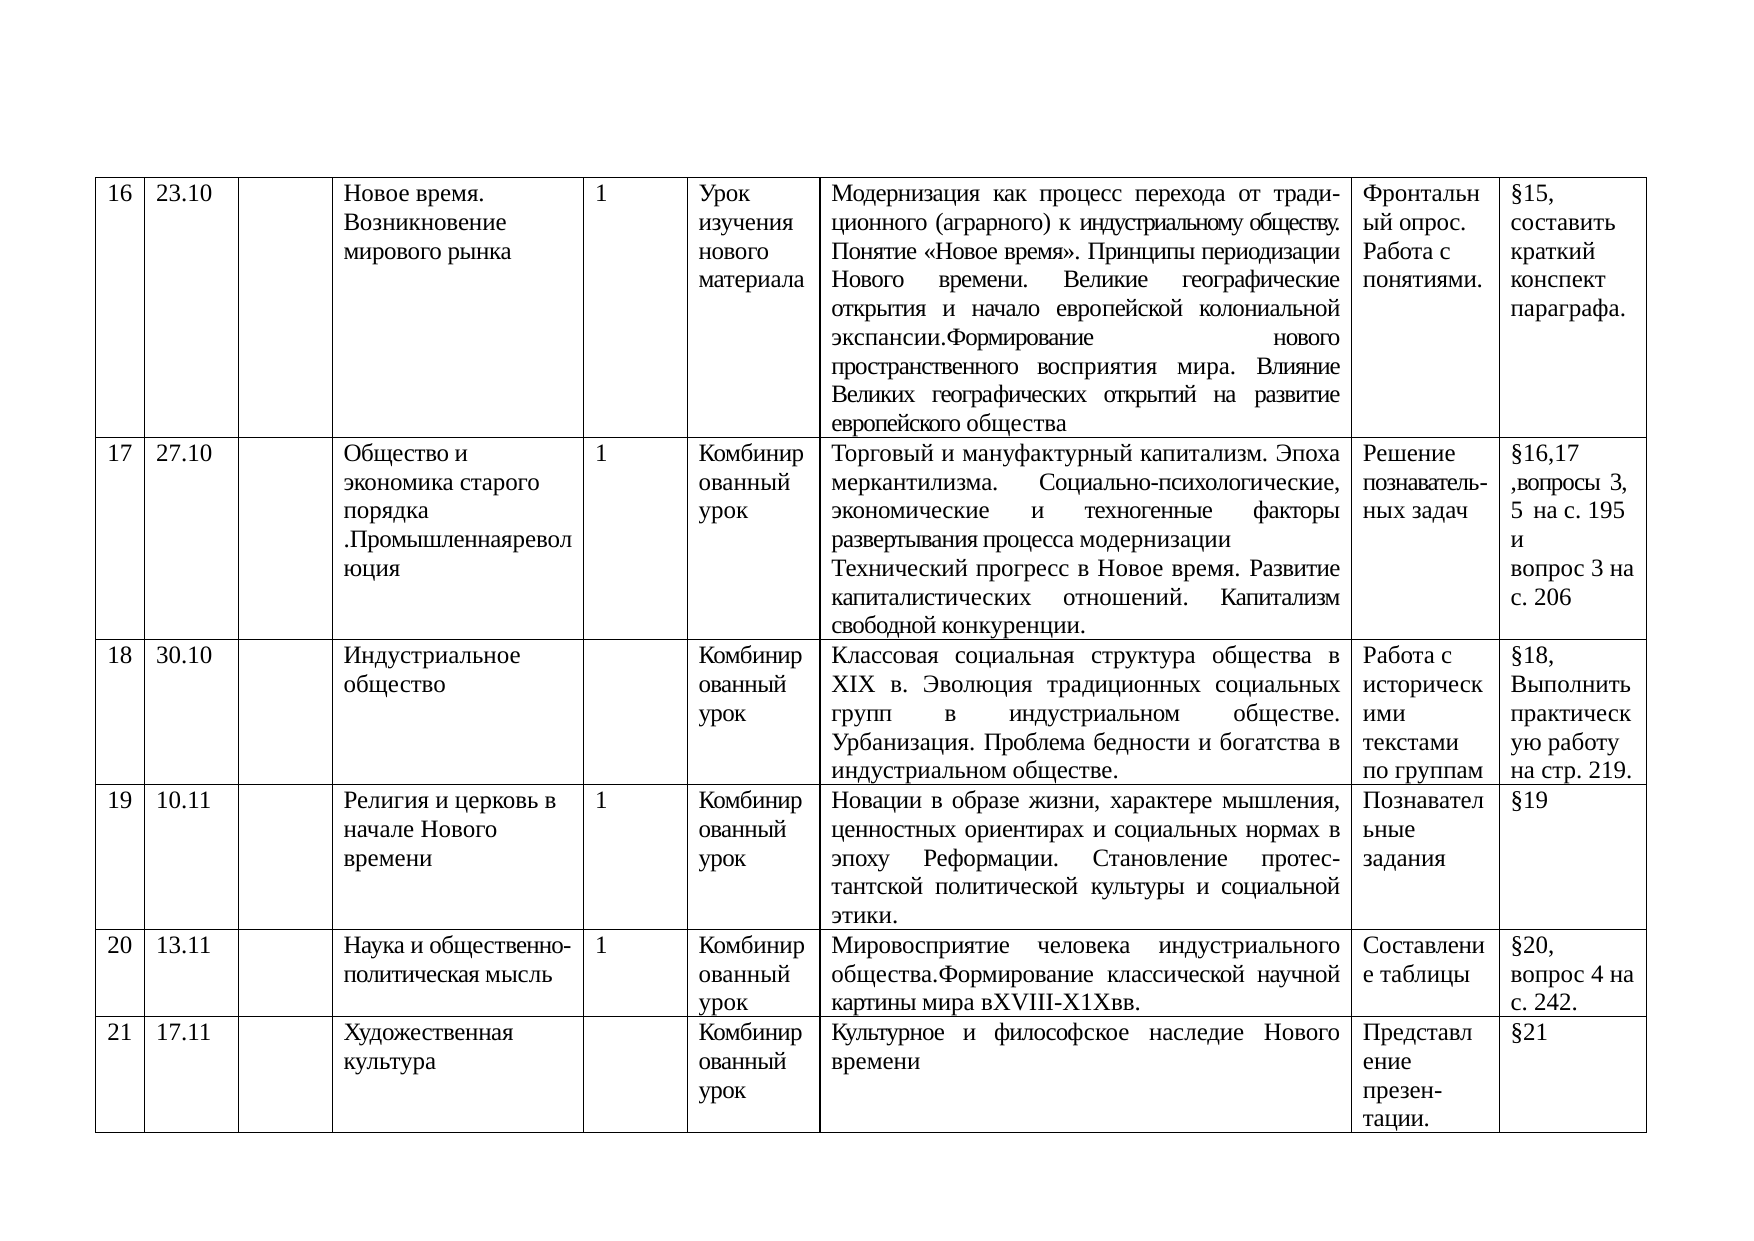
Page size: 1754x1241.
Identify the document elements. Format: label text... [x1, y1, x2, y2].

table_cell 10.11 [145, 785, 238, 929]
table_cell 19 [96, 785, 144, 929]
table_cell §20, вопрос 4 на с. 242. [1500, 930, 1646, 1016]
table_cell Составление таблицы [1352, 930, 1499, 1016]
table_cell Фронтальный опрос. Работа с понятиями. [1352, 178, 1499, 437]
table_cell 23.10 [145, 178, 238, 437]
table_cell Комбинированный урок [688, 640, 819, 784]
table_cell Мировосприятие человека индустриального общества.Формирование классической научной картины мира вХVIII-Х1Хвв. [821, 930, 1351, 1016]
table_cell [239, 640, 332, 784]
table_cell Индустриальное общество [333, 640, 583, 784]
table_cell [239, 1017, 332, 1132]
table_cell Наука и общественно-политическая мысль [333, 930, 583, 1016]
table_cell 30.10 [145, 640, 238, 784]
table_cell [821, 1017, 1351, 1132]
table_cell [239, 785, 332, 929]
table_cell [1352, 1017, 1499, 1132]
table_cell [239, 178, 332, 437]
table_cell Комбинированный урок [688, 438, 819, 639]
table_cell 1 [584, 785, 687, 929]
table_cell Комбинированный урок [688, 785, 819, 929]
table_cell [333, 1017, 583, 1132]
table_cell Общество и экономика старого порядка.Промышленнаяреволюция [333, 438, 583, 639]
table_cell 1 [584, 178, 687, 437]
table_cell Решение познавательных задач [1352, 438, 1499, 639]
table_cell §15, составить краткий конспект параграфа. [1500, 178, 1646, 437]
table_cell Классовая социальная структура общества в XIX в. Эволюция традиционных социальных групп в индустриальном обществе. Урбанизация. Проблема бедности и богатства в индустриальном обществе. [821, 640, 1351, 784]
table_cell 18 [96, 640, 144, 784]
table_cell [688, 1017, 819, 1132]
table_cell Торговый и мануфактурный капитализм. Эпоха меркантилизма. Социально-психологические, экономические и техногенные факторы развертывания процесса модернизации Технический прогресс в Новое время. Развитие капиталистических отношений. Капитализм свободной конкуренции. [821, 438, 1351, 639]
table_cell §21 [1500, 1017, 1646, 1132]
table_cell Религия и церковь в начале Нового времени [333, 785, 583, 929]
table_cell 27.10 [145, 438, 238, 639]
table_cell Новое время. Возникновение мирового рынка [333, 178, 583, 437]
table_cell 20 [96, 930, 144, 1016]
table_cell Познавательные задания [1352, 785, 1499, 929]
table_cell 1 [584, 930, 687, 1016]
table_cell §16,17,вопросы 3, 5 на с. 195 и вопрос 3 на с. 206 [1500, 438, 1646, 639]
table_cell Урок изучения нового материала [688, 178, 819, 437]
table_cell §18, Выполнить практическую работу на стр. 219. [1500, 640, 1646, 784]
table_cell 16 [96, 178, 144, 437]
table_cell Модернизация как процесс перехода от традиционного (аграрного) к индустриальному обществу. Понятие «Новое время». Принципы периодизации Нового времени. Великие географические открытия и начало европейской колониальной экспансии.Формирование нового пространственного восприятия мира. Влияние Великих географических открытий на развитие европейского общества [821, 178, 1351, 437]
table_cell [239, 930, 332, 1016]
table_cell 17.11 [145, 1017, 238, 1132]
table_cell [239, 438, 332, 639]
table_cell §19 [1500, 785, 1646, 929]
table_cell Комбинированный урок [688, 930, 819, 1016]
table_cell 17 [96, 438, 144, 639]
table_cell 21 [96, 1017, 144, 1132]
table_cell Работа с историческими текстами по группам [1352, 640, 1499, 784]
table_cell Новации в образе жизни, характере мышления, ценностных ориентирах и социальных нормах в эпоху Реформации. Становление протестантской политической культуры и социальной этики. [821, 785, 1351, 929]
table_cell [584, 1017, 687, 1132]
table_cell 1 [584, 438, 687, 639]
table_cell [584, 640, 687, 784]
table_cell 13.11 [145, 930, 238, 1016]
